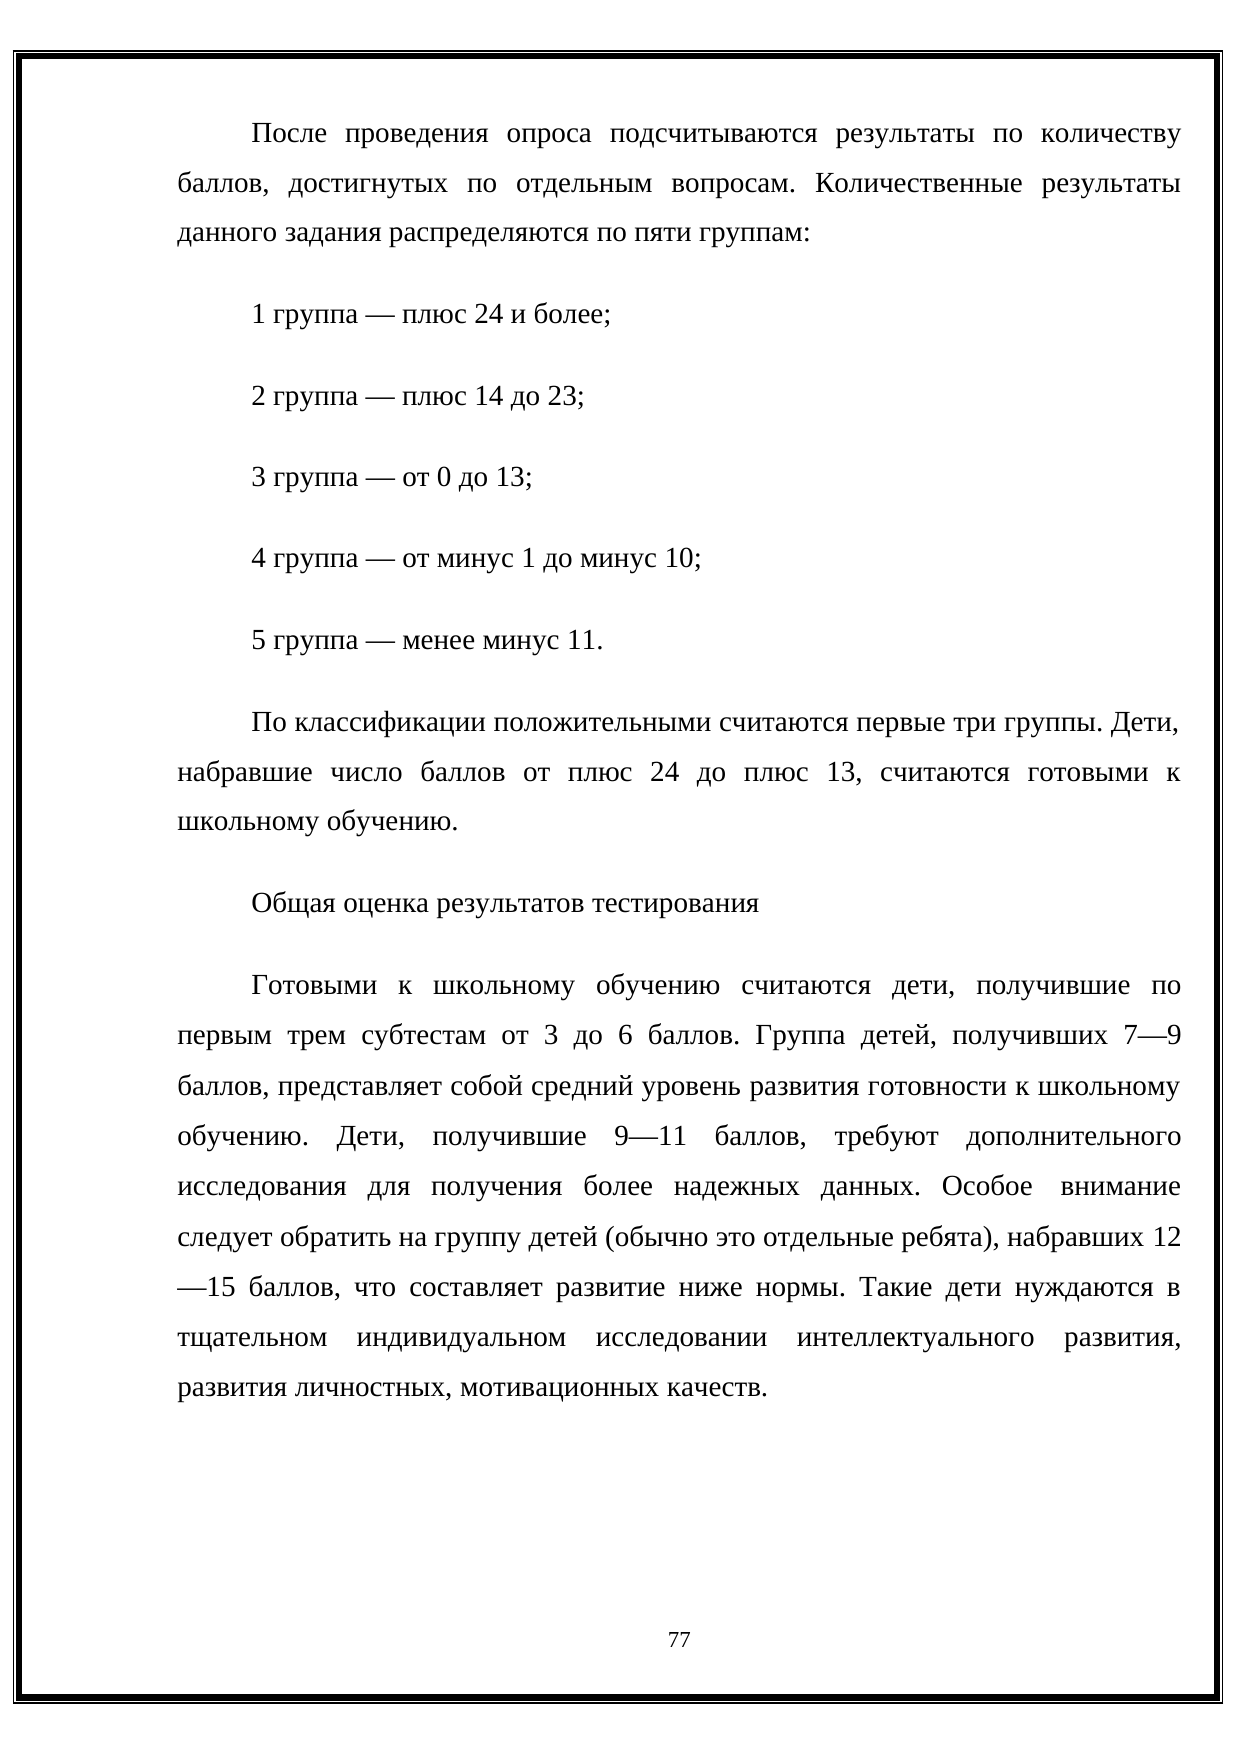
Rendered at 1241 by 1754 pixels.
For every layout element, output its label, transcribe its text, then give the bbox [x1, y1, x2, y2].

text После проведения опроса подсчитываются результаты по количеству баллов, достигнутых по отдельным вопросам. Количественные результаты данного задания распределяются по пяти группам: [177, 115, 1181, 248]
list группа — от 0 до 13; [251, 459, 1214, 493]
text Готовыми к школьному обучению считаются дети, получившие по первым трем субтестам от 3 до 6 баллов. Группа детей, получивших 7—9 баллов, представляет собой средний уровень развития готовности к школьному обучению. Дети, получившие 9—11 баллов, требуют дополнительного исследования для получения более надежных данных. Особое внимание следует обратить на группу детей (обычно это отдельные ребята), набравших 12—15 баллов, что составляет развитие ниже нормы. Такие дети нуждаются в тщательном индивидуальном исследовании интеллектуального развития, развития личностных, мотивационных качеств. [177, 967, 1181, 1403]
list группа — менее минус 11. [251, 622, 1214, 656]
list группа — от минус 1 до минус 10; [251, 541, 1214, 574]
text Общая оценка результатов тестирования [251, 885, 1214, 919]
text 1 группа — плюс 24 и более; 2 группа — плюс 14 до 23; [251, 296, 612, 411]
text По классификации положительными считаются первые три группы. Дети, набравшие число баллов от плюс 24 до плюс 13, считаются готовыми к школьному обучению. [177, 704, 1180, 837]
